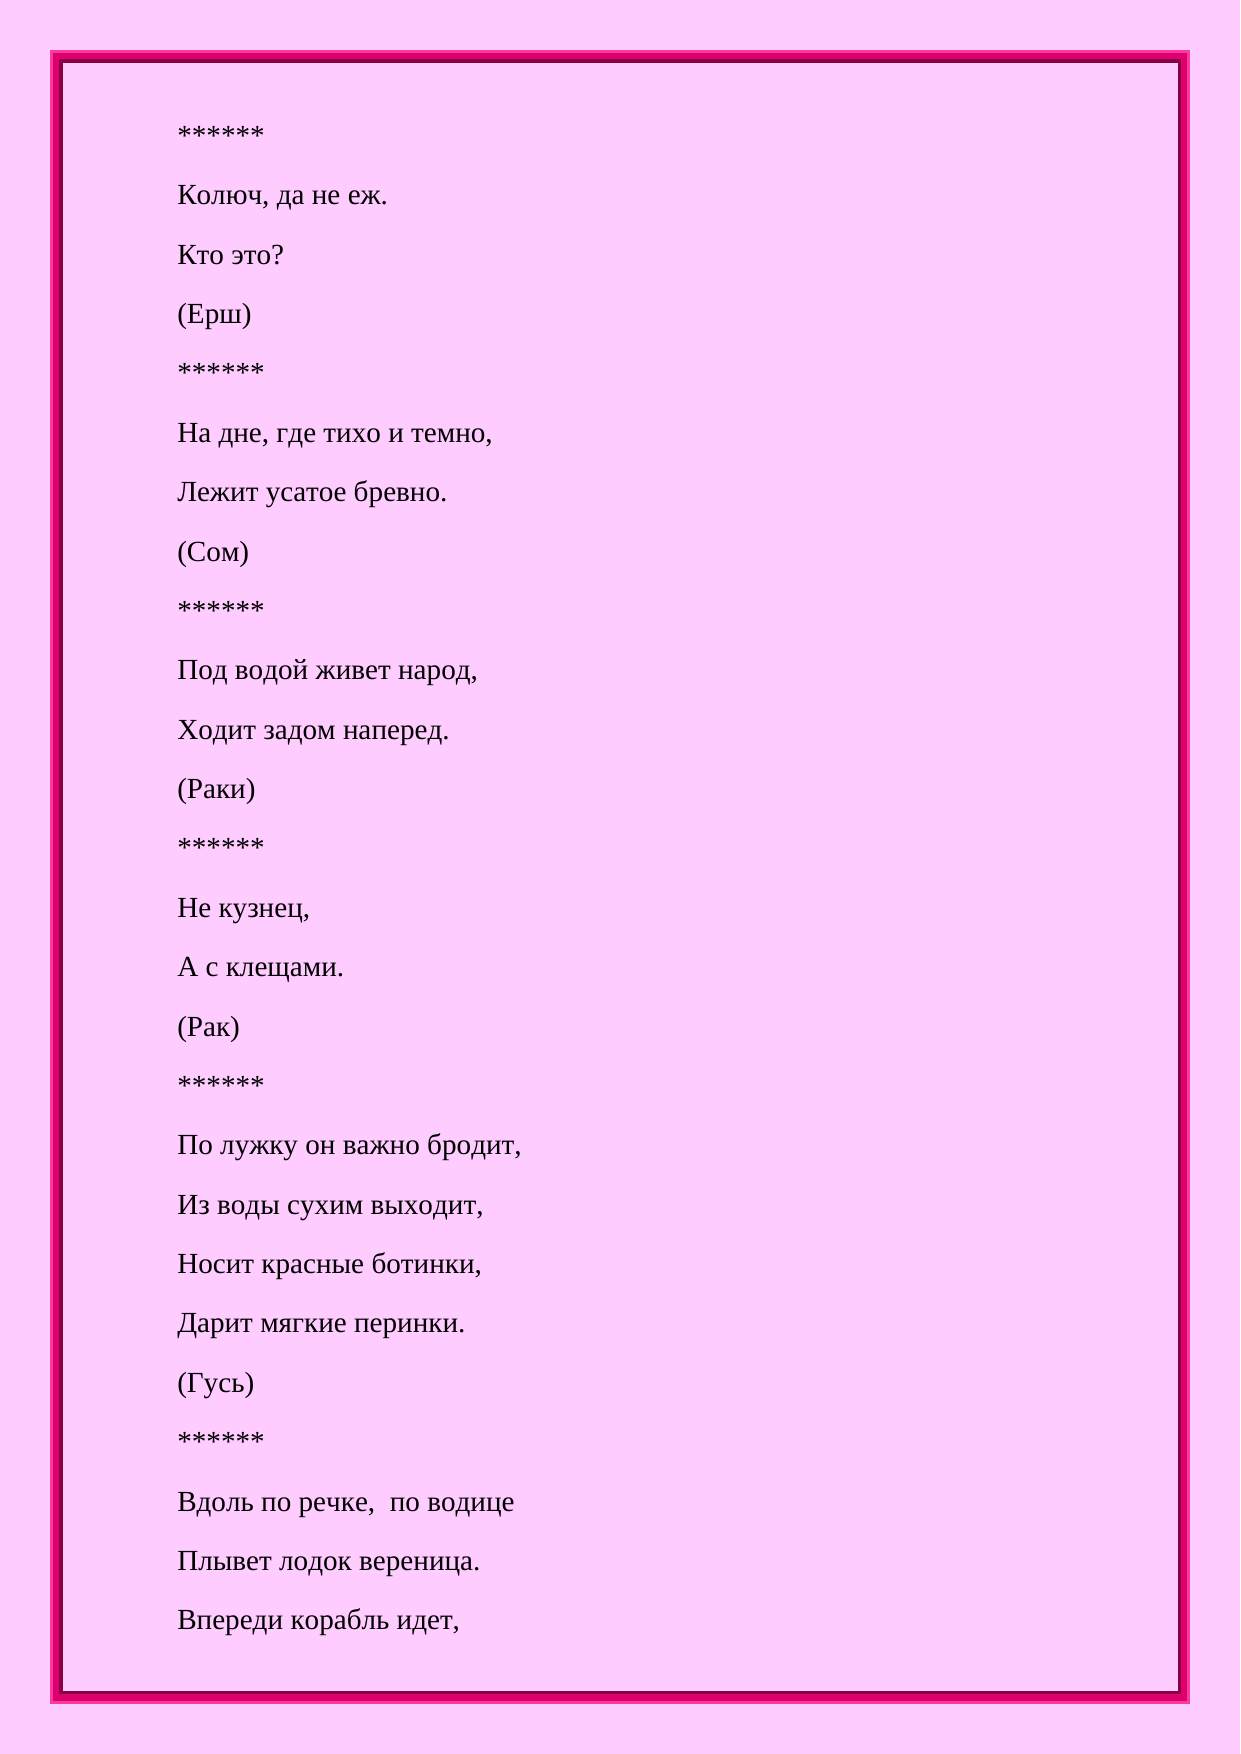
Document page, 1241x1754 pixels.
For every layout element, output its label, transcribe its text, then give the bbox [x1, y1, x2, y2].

text Под водой живет народ, [177, 652, 1152, 686]
text Ходит задом наперед. [177, 712, 1152, 745]
text На дне, где тихо и темно, [177, 415, 1152, 448]
text Лежит усатое бревно. [177, 474, 1152, 508]
text ****** [177, 356, 1152, 389]
text Колюч, да не еж. [177, 177, 1152, 211]
text ****** [177, 831, 1152, 864]
text По лужку он важно бродит, [177, 1127, 1152, 1161]
text Впереди корабль идет, [177, 1602, 1152, 1636]
text Из воды сухим выходит, [177, 1187, 1152, 1220]
text А с клещами. [177, 949, 1152, 983]
text Носит красные ботинки, [177, 1246, 1152, 1280]
text (Ерш) [177, 296, 1152, 330]
text ****** [177, 1424, 1152, 1458]
text Вдоль по речке, по водице [177, 1484, 1152, 1517]
text (Гусь) [177, 1365, 1152, 1398]
text Не кузнец, [177, 890, 1152, 923]
text (Сом) [177, 534, 1152, 567]
text (Раки) [177, 771, 1152, 805]
text ****** [177, 118, 1152, 152]
text ****** [177, 593, 1152, 627]
text Дарит мягкие перинки. [177, 1306, 1152, 1339]
text (Рак) [177, 1009, 1152, 1042]
text Плывет лодок вереница. [177, 1543, 1152, 1577]
text ****** [177, 1068, 1152, 1102]
text Кто это? [177, 237, 1152, 270]
